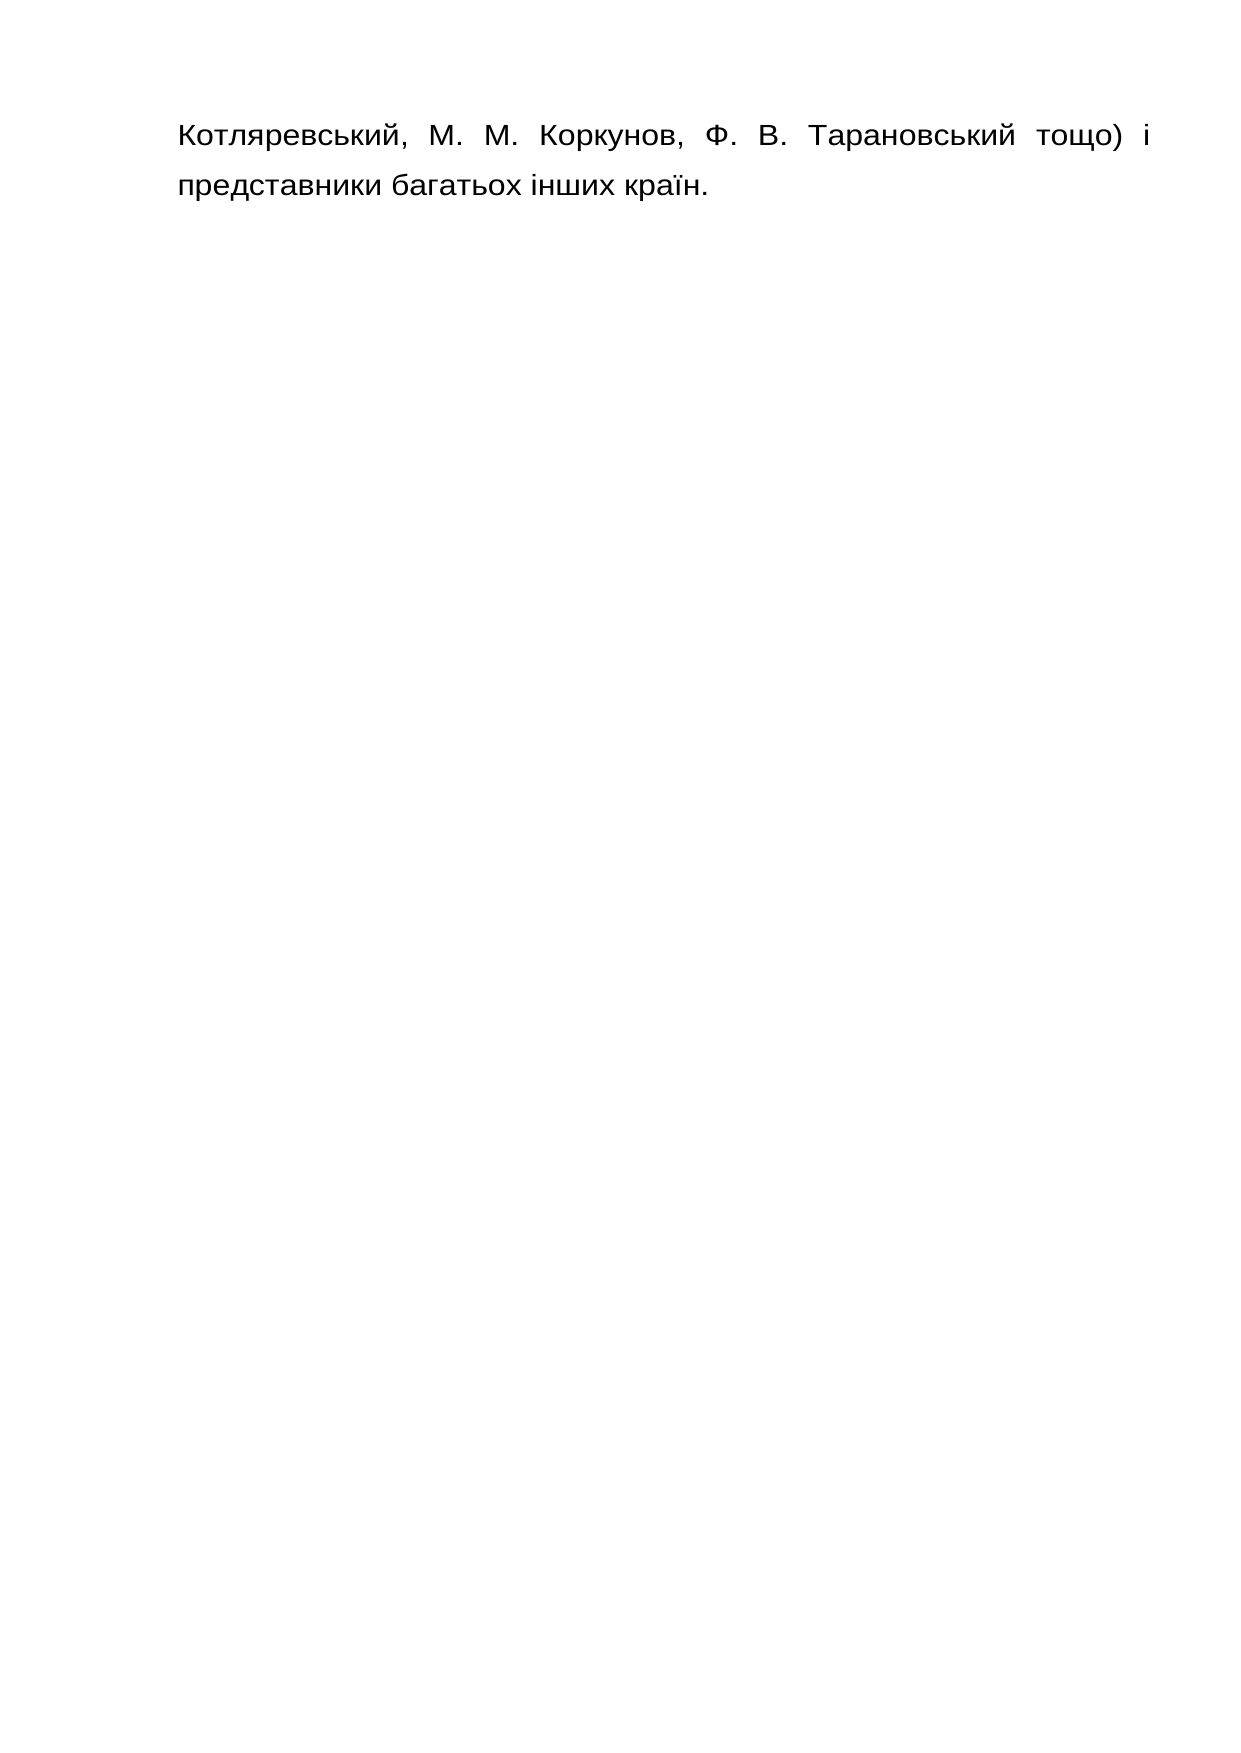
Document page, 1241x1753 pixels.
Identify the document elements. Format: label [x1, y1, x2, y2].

text [177, 118, 1152, 202]
